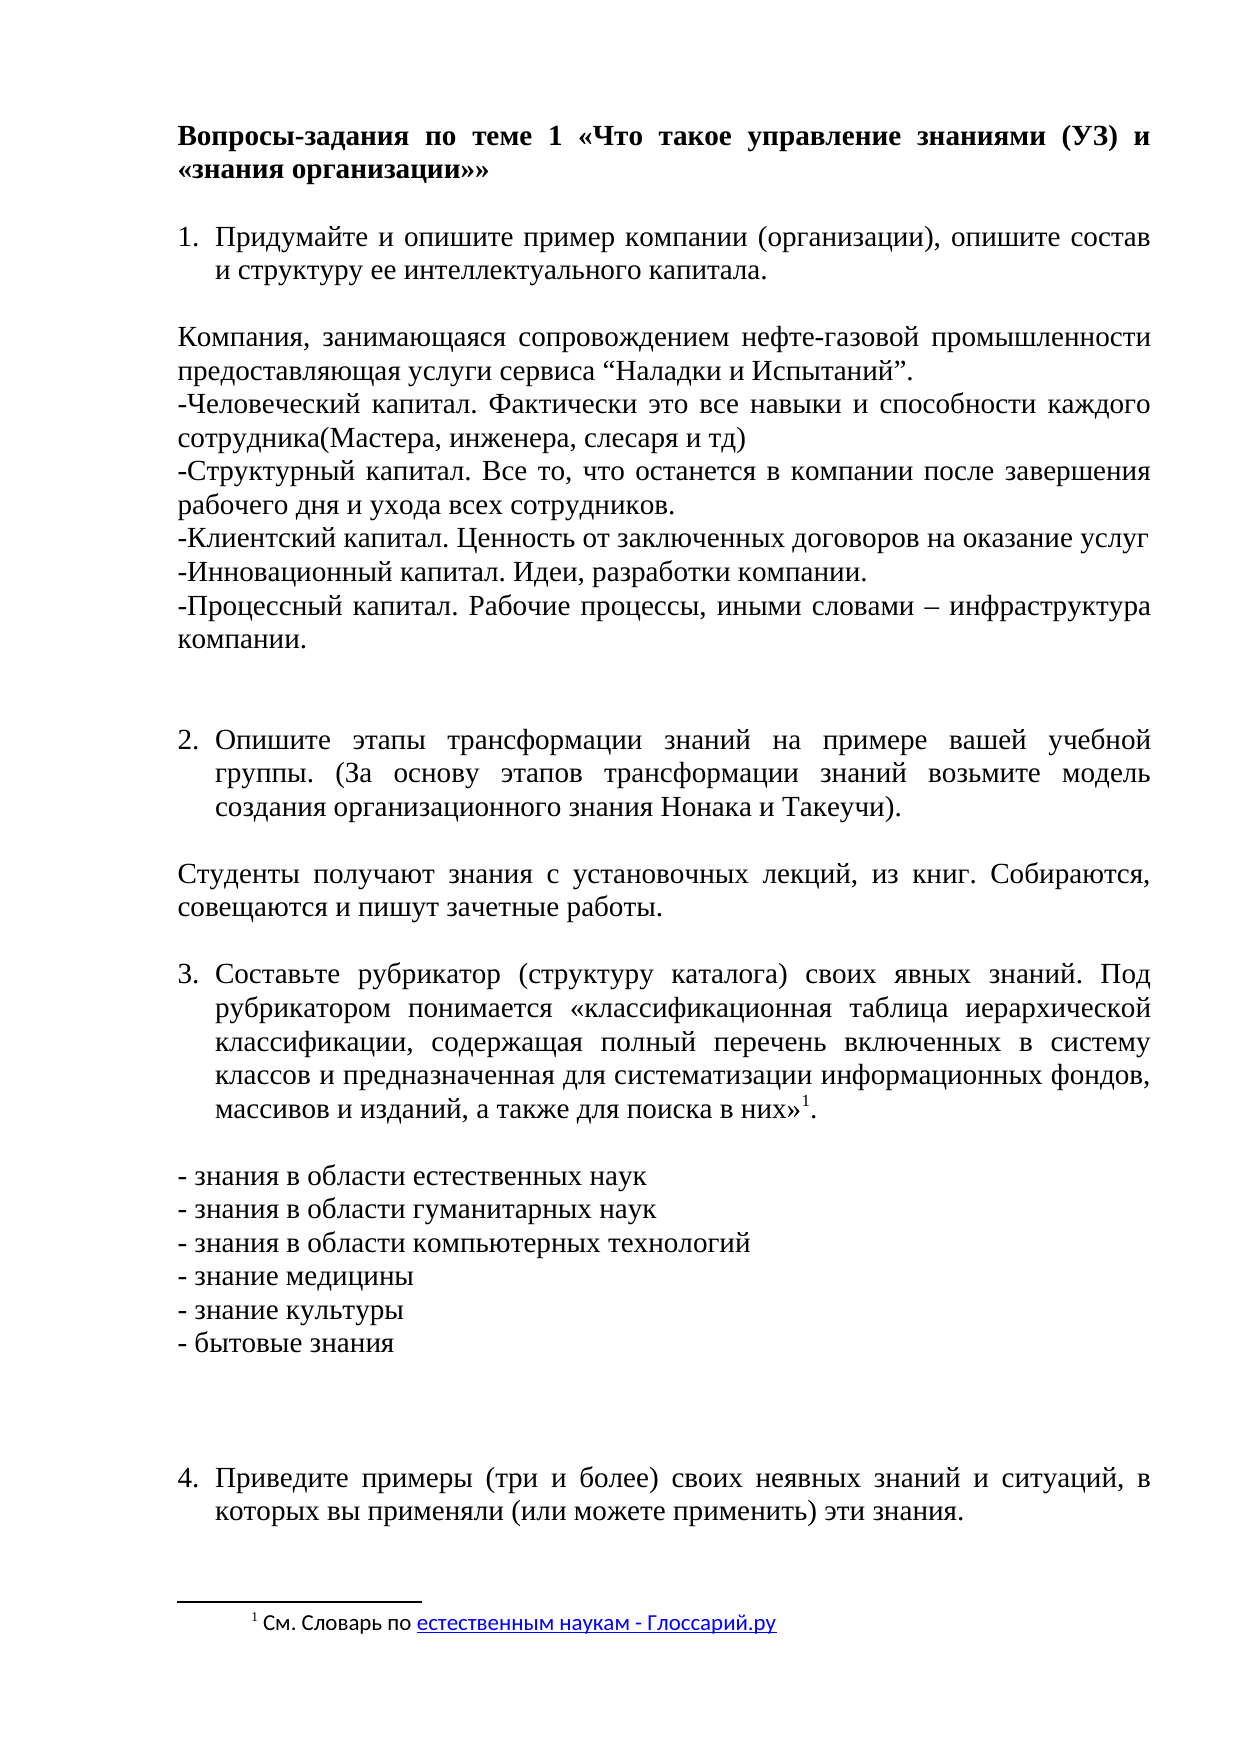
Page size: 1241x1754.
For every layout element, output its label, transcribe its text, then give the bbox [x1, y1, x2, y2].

text -Человеческий капитал. Фактически это все навыки и способности каждого сотрудника(Мастера, инженера, слесаря и тд) [177, 386, 1152, 453]
text -Структурный капитал. Все то, что останется в компании после завершения рабочего дня и ухода всех сотрудников. [177, 453, 1152, 521]
list Приведите примеры (три и более) своих неявных знаний и ситуаций, в которых вы применяли (или можете применить) эти знания. [177, 1460, 1152, 1527]
text - знание медицины [177, 1258, 1152, 1292]
list Придумайте и опишите пример компании (организации), опишите состав и структуру ее интеллектуального капитала. [177, 219, 1152, 286]
list Составьте рубрикатор (структуру каталога) своих явных знаний. Под рубрикатором понимается «классификационная таблица иерархической классификации, содержащая полный перечень включенных в систему классов и предназначенная для систематизации информационных фондов, массивов и изданий, а также для поиска в них». [177, 957, 1152, 1124]
text - знания в области естественных наук [177, 1158, 1152, 1191]
text - знания в области компьютерных технологий [177, 1225, 1152, 1258]
text -Инновационный капитал. Идеи, разработки компании. [177, 554, 1152, 588]
text Вопросы-задания по теме 1 «Что такое управление знаниями (УЗ) и «знания организации»» [177, 118, 1152, 185]
text Компания, занимающаяся сопровождением нефте-газовой промышленности предоставляющая услуги сервиса “Наладки и Испытаний”. [177, 319, 1152, 386]
text -Процессный капитал. Рабочие процессы, иными словами – инфраструктура компании. [177, 588, 1152, 655]
text - бытовые знания [177, 1326, 1152, 1359]
text - знание культуры [177, 1292, 1152, 1326]
list Опишите этапы трансформации знаний на примере вашей учебной группы. (За основу этапов трансформации знаний возьмите модель создания организационного знания Нонака и Такеучи). [177, 722, 1152, 822]
text - знания в области гуманитарных наук [177, 1191, 1152, 1225]
text -Клиентский капитал. Ценность от заключенных договоров на оказание услуг [177, 521, 1152, 554]
text Студенты получают знания с установочных лекций, из книг. Собираются, совещаются и пишут зачетные работы. [177, 856, 1152, 923]
